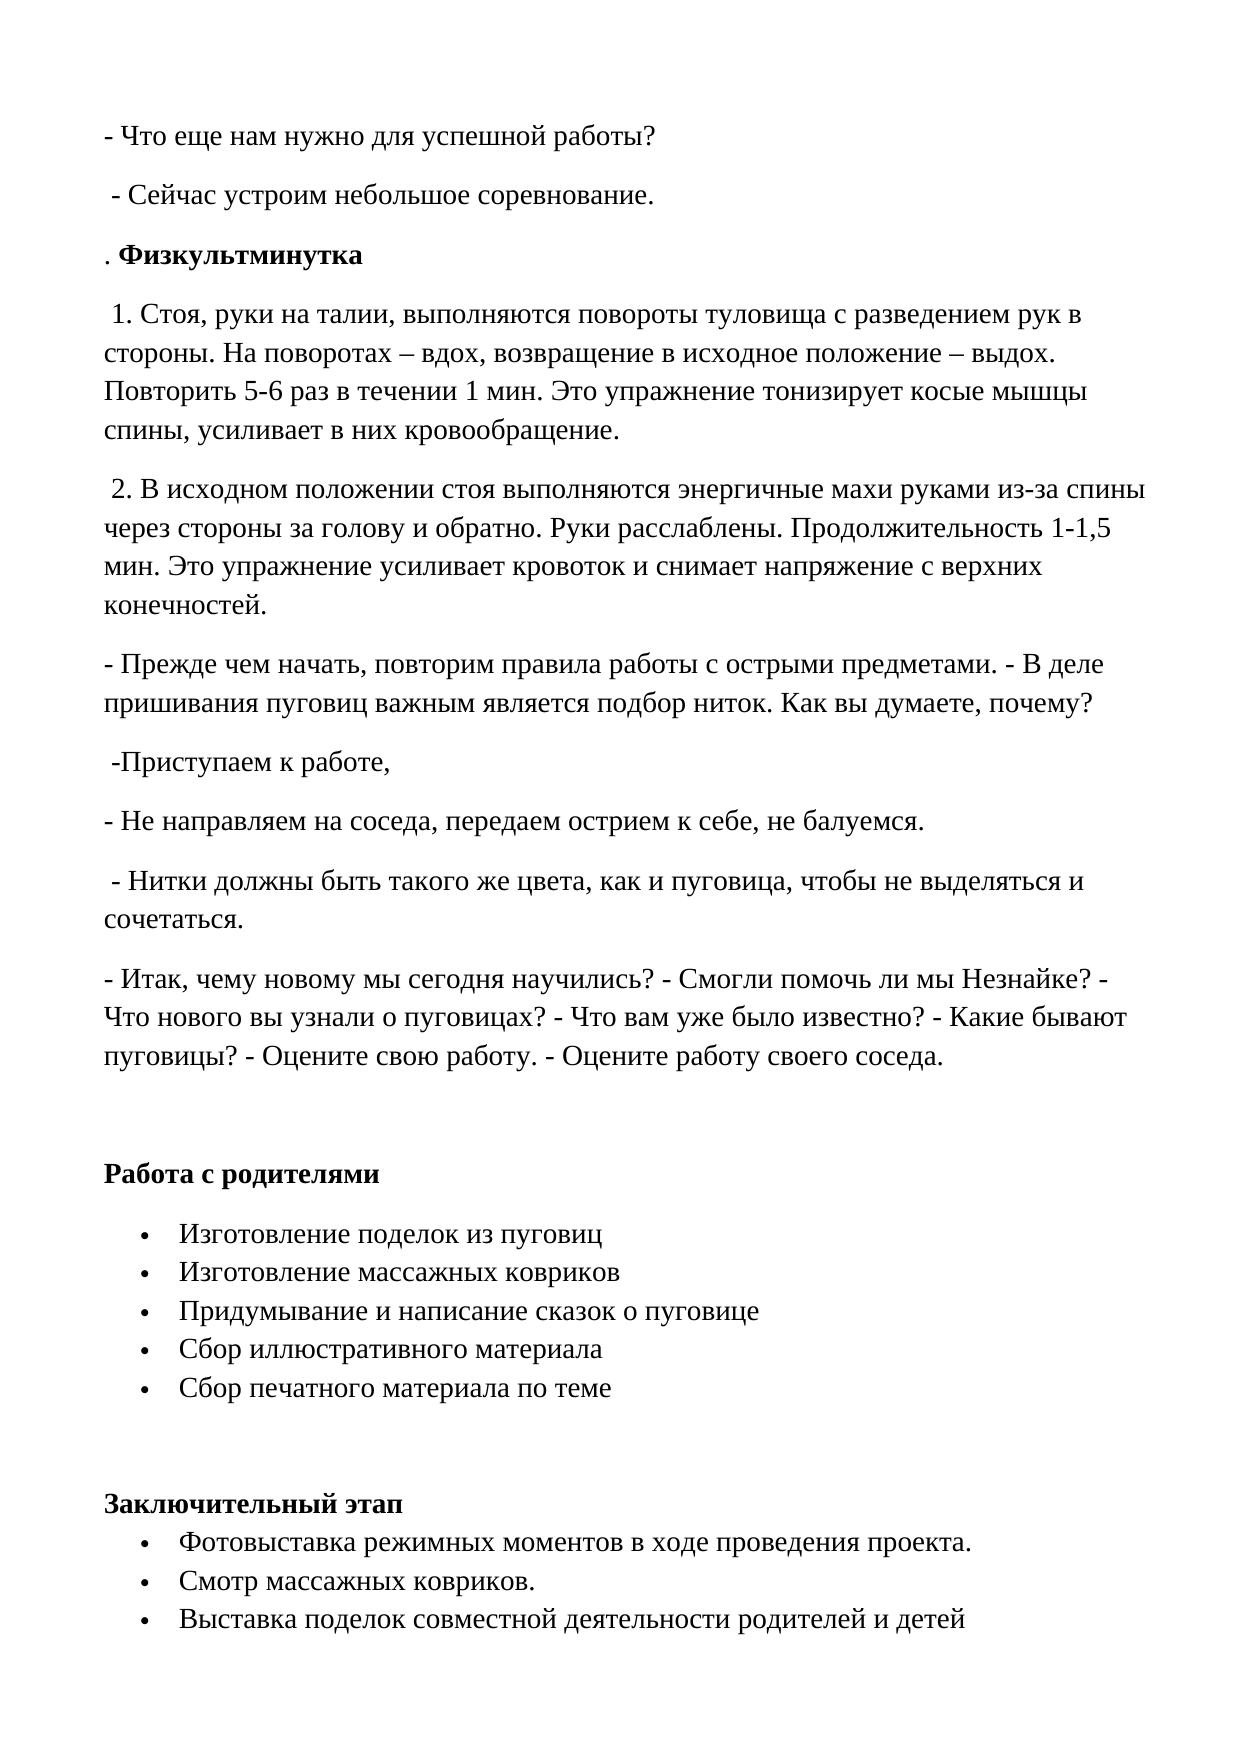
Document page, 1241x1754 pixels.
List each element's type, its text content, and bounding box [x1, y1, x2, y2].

list Придумывание и написание сказок о пуговице [141, 1293, 1152, 1327]
text - Прежде чем начать, повторим правила работы с острыми предметами. - В деле пришивания пуговиц важным является подбор ниток. Как вы думаете, почему? [103, 646, 1152, 718]
list Сбор печатного материала по теме [141, 1370, 1152, 1404]
list Смотр массажных ковриков. [141, 1563, 1152, 1596]
list Изготовление массажных ковриков [141, 1254, 1152, 1288]
text - Нитки должны быть такого же цвета, как и пуговица, чтобы не выделяться и сочетаться. [103, 863, 1152, 935]
text - Сейчас устроим небольшое соревнование. [103, 177, 1152, 211]
text -Приступаем к работе, [103, 744, 1152, 778]
list Сбор иллюстративного материала [141, 1332, 1152, 1365]
list Изготовление поделок из пуговиц [141, 1216, 1152, 1249]
text Заключительный этап [103, 1486, 1152, 1519]
text - Итак, чему новому мы сегодня научились? - Смогли помочь ли мы Незнайке? - Что нового вы узнали о пуговицах? - Что вам уже было известно? - Какие бывают пуговицы? - Оцените свою работу. - Оцените работу своего соседа. [103, 961, 1152, 1071]
text - Что еще нам нужно для успешной работы? [103, 118, 1152, 152]
text 2. В исходном положении стоя выполняются энергичные махи руками из-за спины через стороны за голову и обратно. Руки расслаблены. Продолжительность 1-1,5 мин. Это упражнение усиливает кровоток и снимает напряжение с верхних конечностей. [103, 471, 1152, 620]
list Фотовыставка режимных моментов в ходе проведения проекта. [141, 1524, 1152, 1558]
list Выставка поделок совместной деятельности родителей и детей [141, 1601, 1152, 1635]
text Работа с родителями [103, 1157, 1152, 1190]
text - Не направляем на соседа, передаем острием к себе, не балуемся. [103, 803, 1152, 837]
text 1. Стоя, руки на талии, выполняются повороты туловища с разведением рук в стороны. На поворотах – вдох, возвращение в исходное положение – выдох. Повторить 5-6 раз в течении 1 мин. Это упражнение тонизирует косые мышцы спины, усиливает в них кровообращение. [103, 296, 1152, 445]
text . Физкультминутка [103, 237, 1152, 270]
